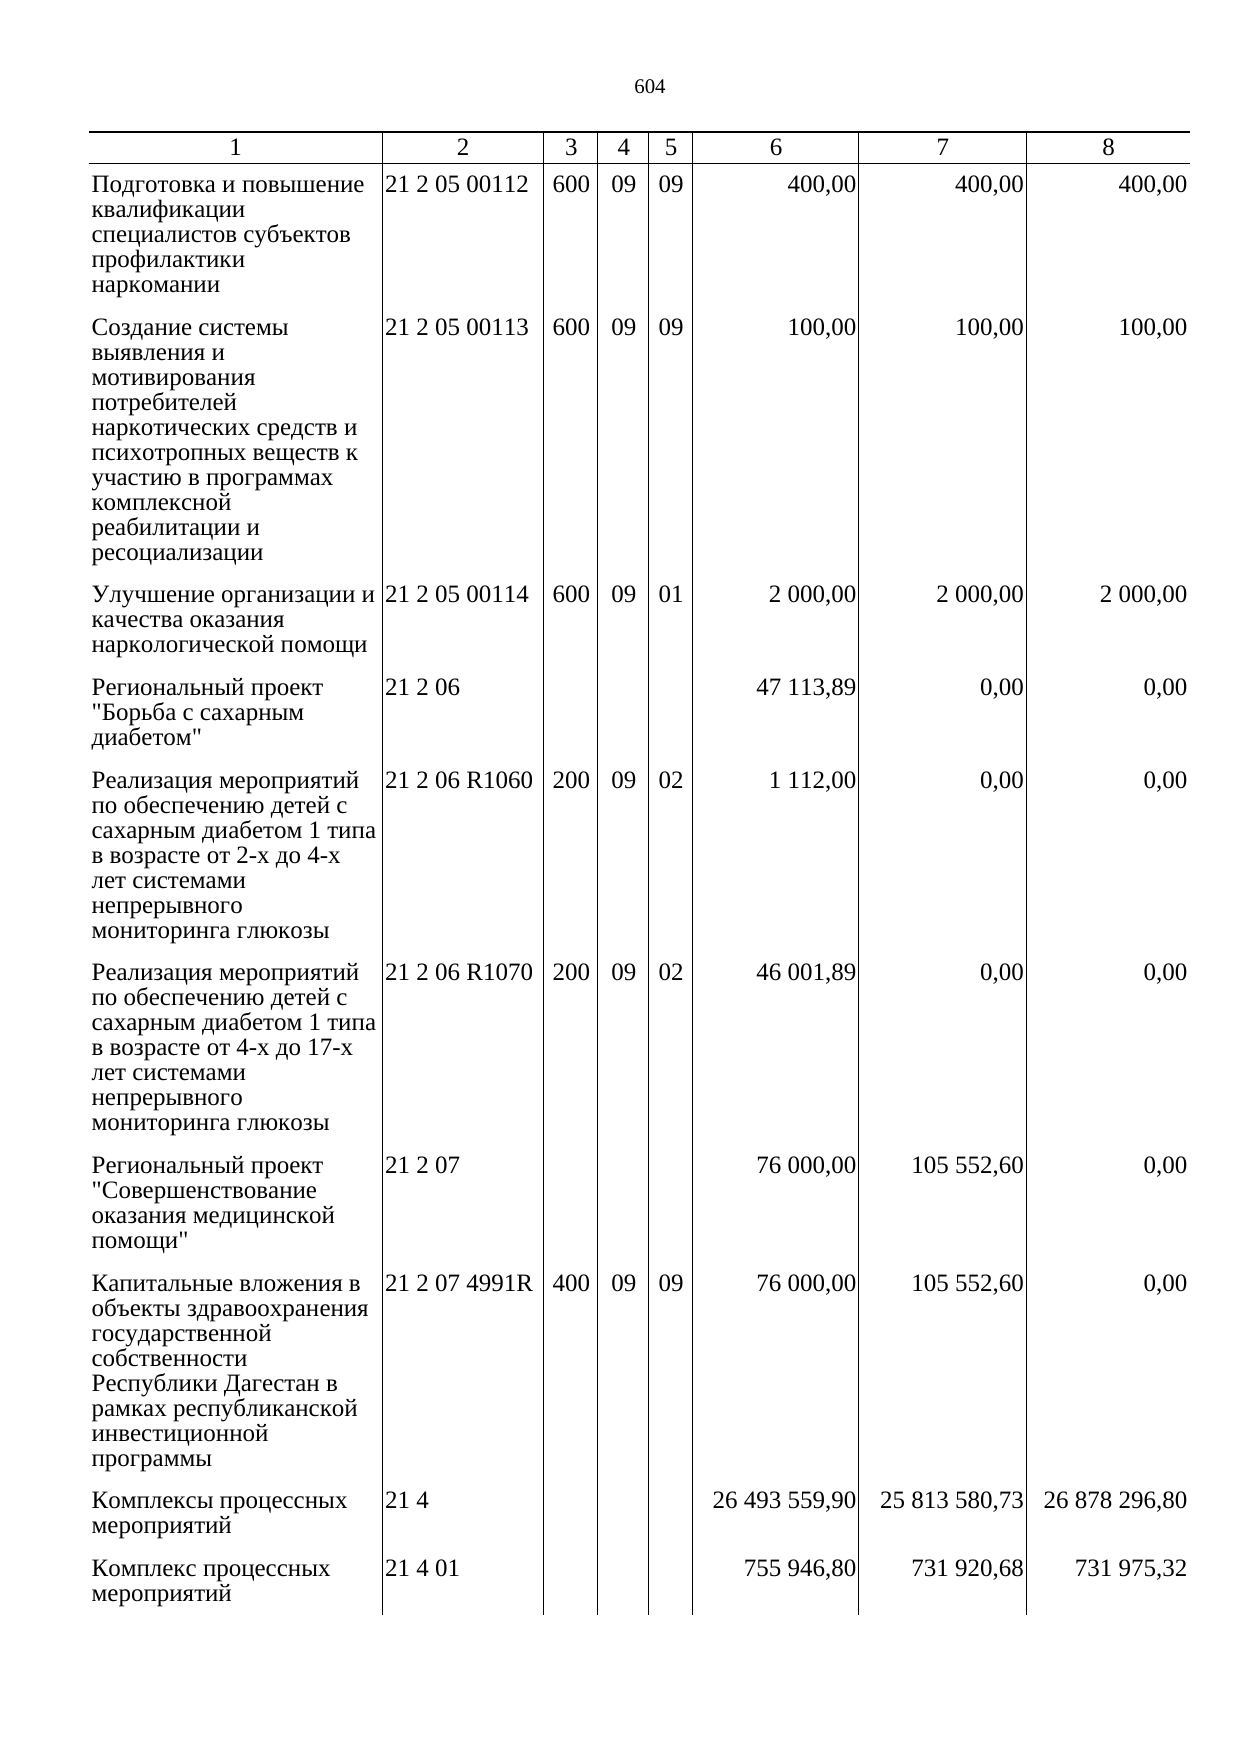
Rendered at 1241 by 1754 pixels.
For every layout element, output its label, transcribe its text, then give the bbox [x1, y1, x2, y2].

table_header 5 [649, 133, 692, 163]
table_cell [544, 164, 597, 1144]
table_header 3 [544, 133, 597, 163]
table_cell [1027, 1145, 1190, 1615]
table_header 2 [383, 133, 543, 163]
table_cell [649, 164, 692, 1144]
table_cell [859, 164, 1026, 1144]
table_header 4 [598, 133, 648, 163]
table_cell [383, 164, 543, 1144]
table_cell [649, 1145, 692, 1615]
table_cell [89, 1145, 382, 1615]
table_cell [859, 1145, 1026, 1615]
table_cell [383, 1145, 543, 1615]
table_header 8 [1027, 133, 1190, 163]
table_header 1 [89, 133, 382, 163]
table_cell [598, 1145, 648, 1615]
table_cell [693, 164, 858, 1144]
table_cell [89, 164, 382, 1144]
table_header 7 [859, 133, 1026, 163]
table_header 6 [693, 133, 858, 163]
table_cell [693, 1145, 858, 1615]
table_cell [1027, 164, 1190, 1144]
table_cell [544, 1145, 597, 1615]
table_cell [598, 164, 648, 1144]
